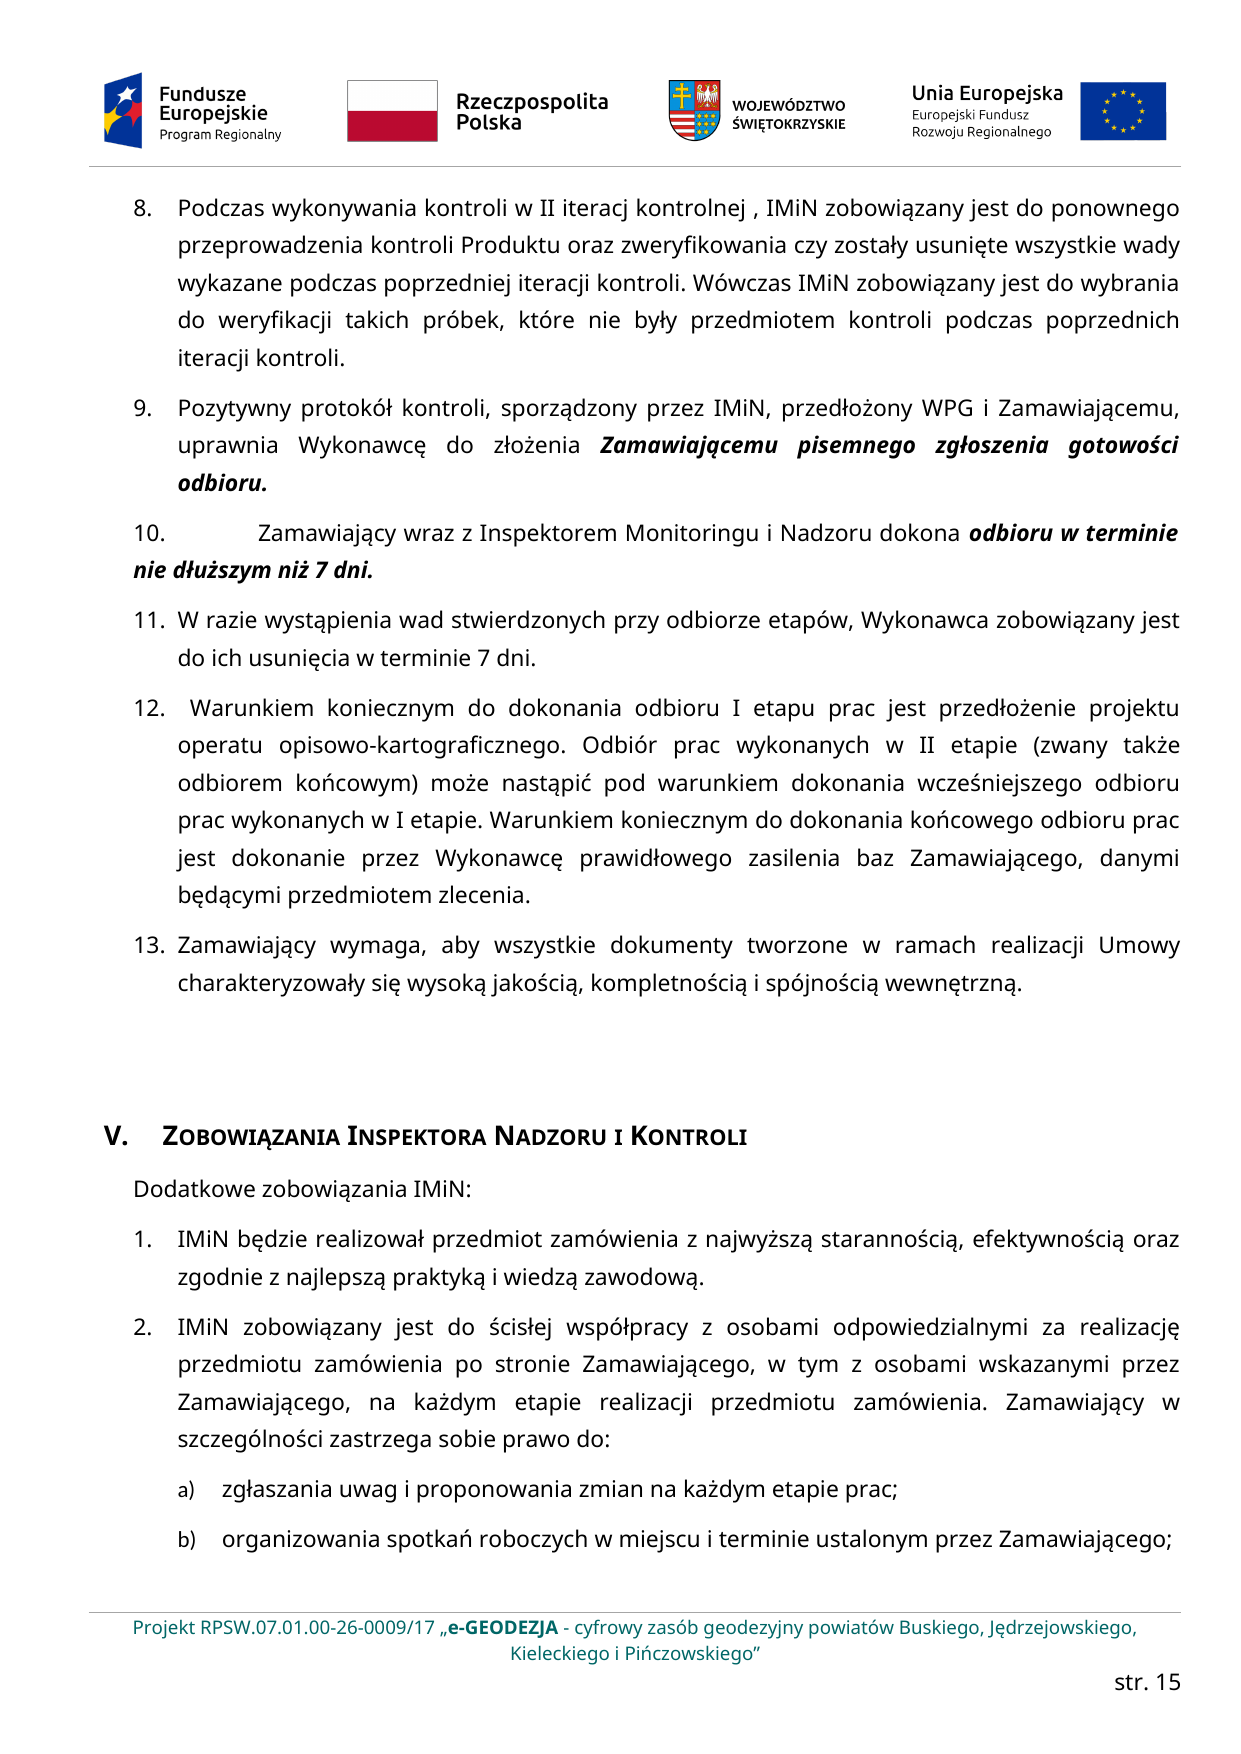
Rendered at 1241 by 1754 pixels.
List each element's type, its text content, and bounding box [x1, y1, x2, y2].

list IMiN będzie realizował przedmiot zamówienia z najwyższą starannością, efektywnością oraz zgodnie z najlepszą praktyką i wiedzą zawodową. [133, 1223, 1181, 1292]
list zgłaszania uwag i proponowania zmian na każdym etapie prac; [177, 1473, 1181, 1504]
list Dodatkowe zobowiązania IMiN: [133, 1173, 1181, 1204]
list IMiN zobowiązany jest do ścisłej współpracy z osobami odpowiedzialnymi za realizację przedmiotu zamówienia po stronie Zamawiającego, w tym z osobami wskazanymi przez Zamawiającego, na każdym etapie realizacji przedmiotu zamówienia. Zamawiający w szczególności zastrzega sobie prawo do: [133, 1311, 1181, 1454]
list W razie wystąpienia wad stwierdzonych przy odbiorze etapów, Wykonawca zobowiązany jest do ich usunięcia w terminie 7 dni. [133, 604, 1181, 673]
picture [88, 59, 1182, 164]
list Pozytywny protokół kontroli, sporządzony przez IMiN, przedłożony WPG i Zamawiającemu, uprawnia Wykonawcę do złożenia Zamawiającemu pisemnego zgłoszenia gotowości odbioru. [133, 392, 1181, 498]
list Warunkiem koniecznym do dokonania odbioru I etapu prac jest przedłożenie projektu operatu opisowo-kartograficznego. Odbiór prac wykonanych w II etapie (zwany także odbiorem końcowym) może nastąpić pod warunkiem dokonania wcześniejszego odbioru prac wykonanych w I etapie. Warunkiem koniecznym do dokonania końcowego odbioru prac jest dokonanie przez Wykonawcę prawidłowego zasilenia baz Zamawiającego, danymi będącymi przedmiotem zlecenia. [133, 692, 1181, 910]
list Podczas wykonywania kontroli w II iteracj kontrolnej , IMiN zobowiązany jest do ponownego przeprowadzenia kontroli Produktu oraz zweryfikowania czy zostały usunięte wszystkie wady wykazane podczas poprzedniej iteracji kontroli. Wówczas IMiN zobowiązany jest do wybrania do weryfikacji takich próbek, które nie były przedmiotem kontroli podczas poprzednich iteracji kontroli. [133, 192, 1181, 373]
list Zamawiający wymaga, aby wszystkie dokumenty tworzone w ramach realizacji Umowy charakteryzowały się wysoką jakością, kompletnością i spójnością wewnętrzną. [133, 929, 1181, 998]
list Zamawiający wraz z Inspektorem Monitoringu i Nadzoru dokona odbioru w terminie nie dłuższym niż 7 dni. [133, 517, 1181, 585]
list organizowania spotkań roboczych w miejscu i terminie ustalonym przez Zamawiającego; [177, 1523, 1181, 1554]
subtitle Zobowiązania Inspektora Nadzoru i Kontroli [103, 1117, 1181, 1153]
